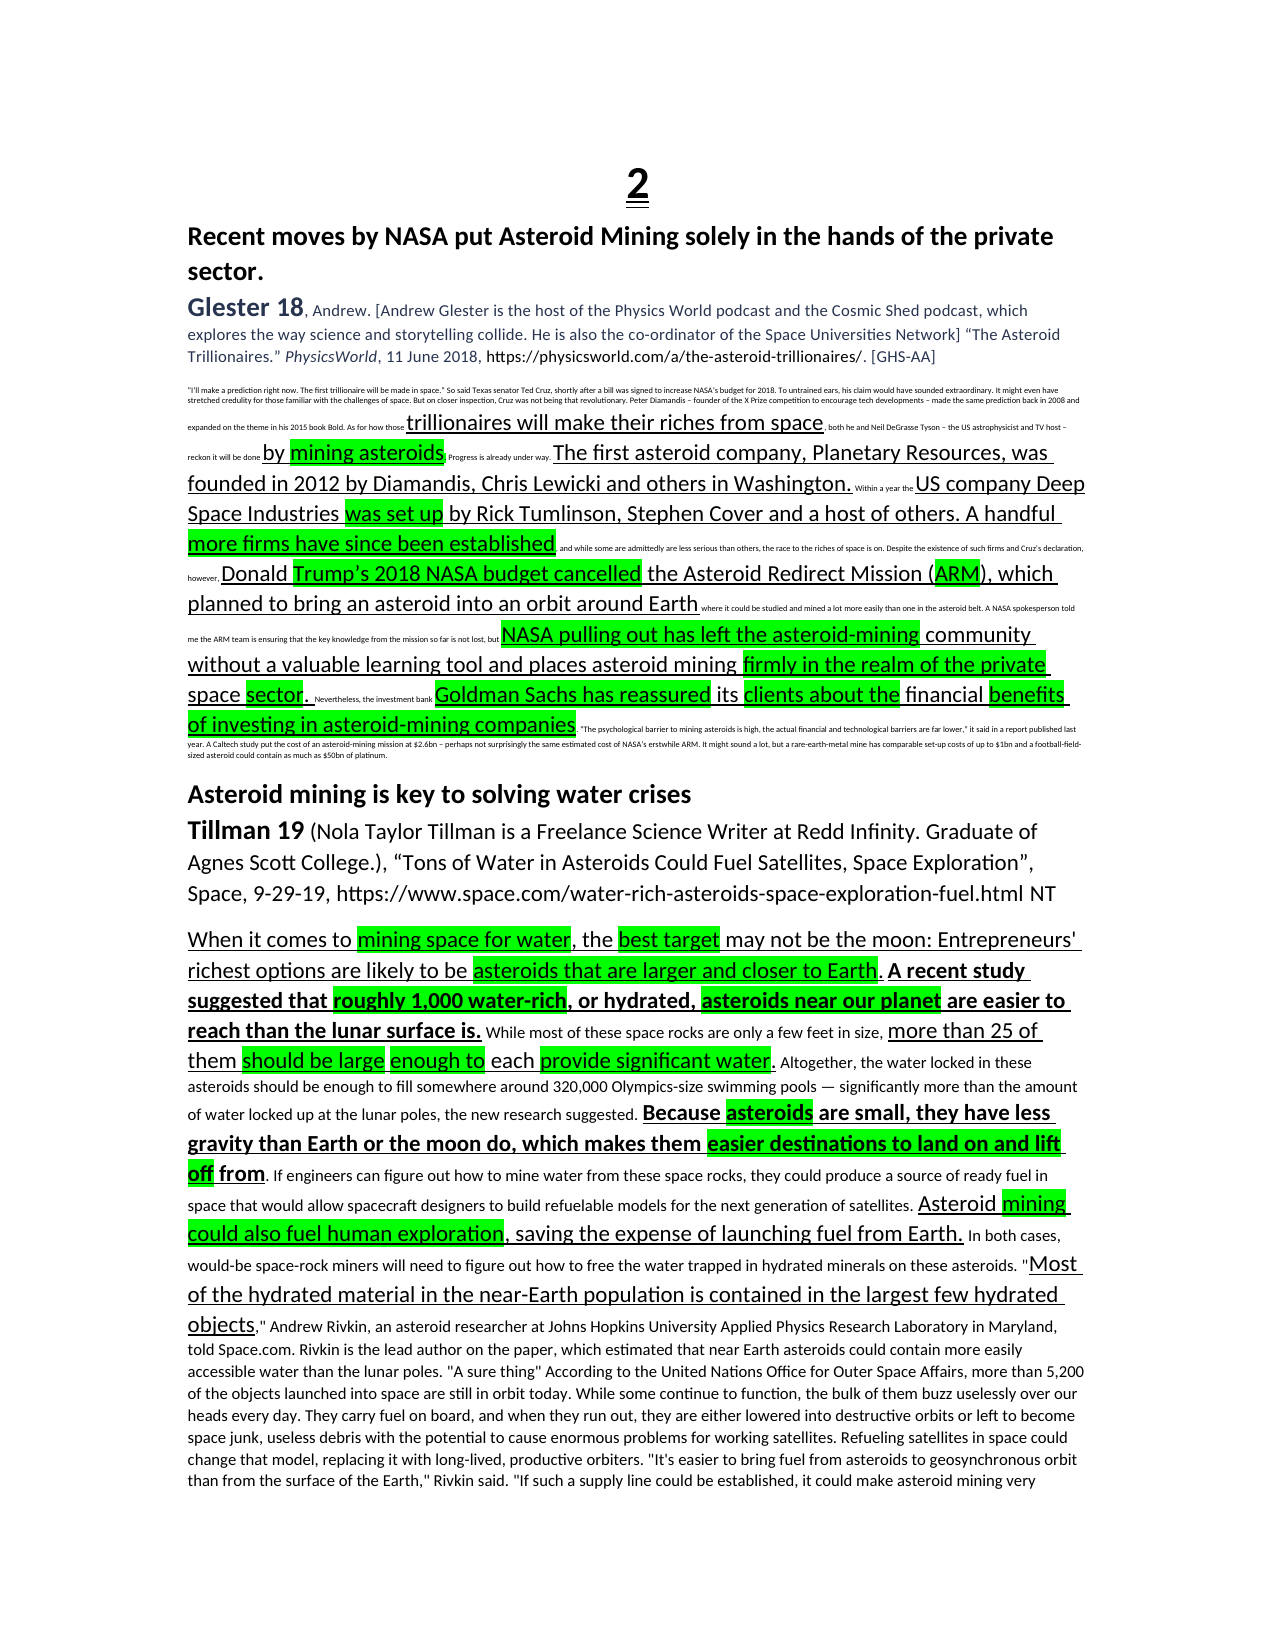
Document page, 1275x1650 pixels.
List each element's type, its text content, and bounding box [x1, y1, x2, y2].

text “I’ll make a prediction right now. The first trillionaire will be made in space.” So said Texas senator Ted Cruz, shortly after a bill was signed to increase NASA’s budget for 2018. To untrained ears, his claim would have sounded extraordinary. It might even have stretched credulity for those familiar with the challenges of space. But on closer inspection, Cruz was not being that revolutionary. Peter Diamandis – founder of the X Prize competition to encourage tech developments – made the same prediction back in 2008 and expanded on the theme in his 2015 book Bold. As for how those trillionaires will make their riches from space, both he and Neil DeGrasse Tyson – the US astrophysicist and TV host – reckon it will be done by mining asteroids. Progress is already under way. The first asteroid company, Planetary Resources, was founded in 2012 by Diamandis, Chris Lewicki and others in Washington. Within a year the US company Deep Space Industries was set up by Rick Tumlinson, Stephen Cover and a host of others. A handful more firms have since been established, and while some are admittedly are less serious than others, the race to the riches of space is on. Despite the existence of such firms and Cruz’s declaration, however, Donald Trump’s 2018 NASA budget cancelled the Asteroid Redirect Mission (ARM), which planned to bring an asteroid into an orbit around Earth where it could be studied and mined a lot more easily than one in the asteroid belt. A NASA spokesperson told me the ARM team is ensuring that the key knowledge from the mission so far is not lost, but NASA pulling out has left the asteroid-mining community without a valuable learning tool and places asteroid mining firmly in the realm of the private space sector. Nevertheless, the investment bank Goldman Sachs has reassured its clients about the financial benefits of investing in asteroid-mining companies. “The psychological barrier to mining asteroids is high, the actual financial and technological barriers are far lower,” it said in a report published last year. A Caltech study put the cost of an asteroid-mining mission at $2.6bn – perhaps not surprisingly the same estimated cost of NASA’s erstwhile ARM. It might sound a lot, but a rare-earth-metal mine has comparable set-up costs of up to $1bn and a football-field-sized asteroid could contain as much as $50bn of platinum. [187, 385, 1087, 760]
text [187, 926, 1087, 1491]
text Glester 18, Andrew. [Andrew Glester is the host of the Physics World podcast and the Cosmic Shed podcast, which explores the way science and storytelling collide. He is also the co-ordinator of the Space Universities Network] “The Asteroid Trillionaires.” PhysicsWorld, 11 June 2018, https://physicsworld.com/a/the-asteroid-trillionaires/. [GHS-AA] [187, 290, 1087, 367]
subtitle Asteroid mining is key to solving water crises [187, 778, 1087, 811]
subtitle Recent moves by NASA put Asteroid Mining solely in the hands of the private sector. [187, 219, 1087, 287]
text Tillman 19 (Nola Taylor Tillman is a Freelance Science Writer at Redd Infinity. Graduate of Agnes Scott College.), “Tons of Water in Asteroids Could Fuel Satellites, Space Exploration”, Space, 9-29-19, https://www.space.com/water-rich-asteroids-space-exploration-fuel.html NT [187, 813, 1087, 907]
subtitle 2 [187, 154, 1087, 210]
